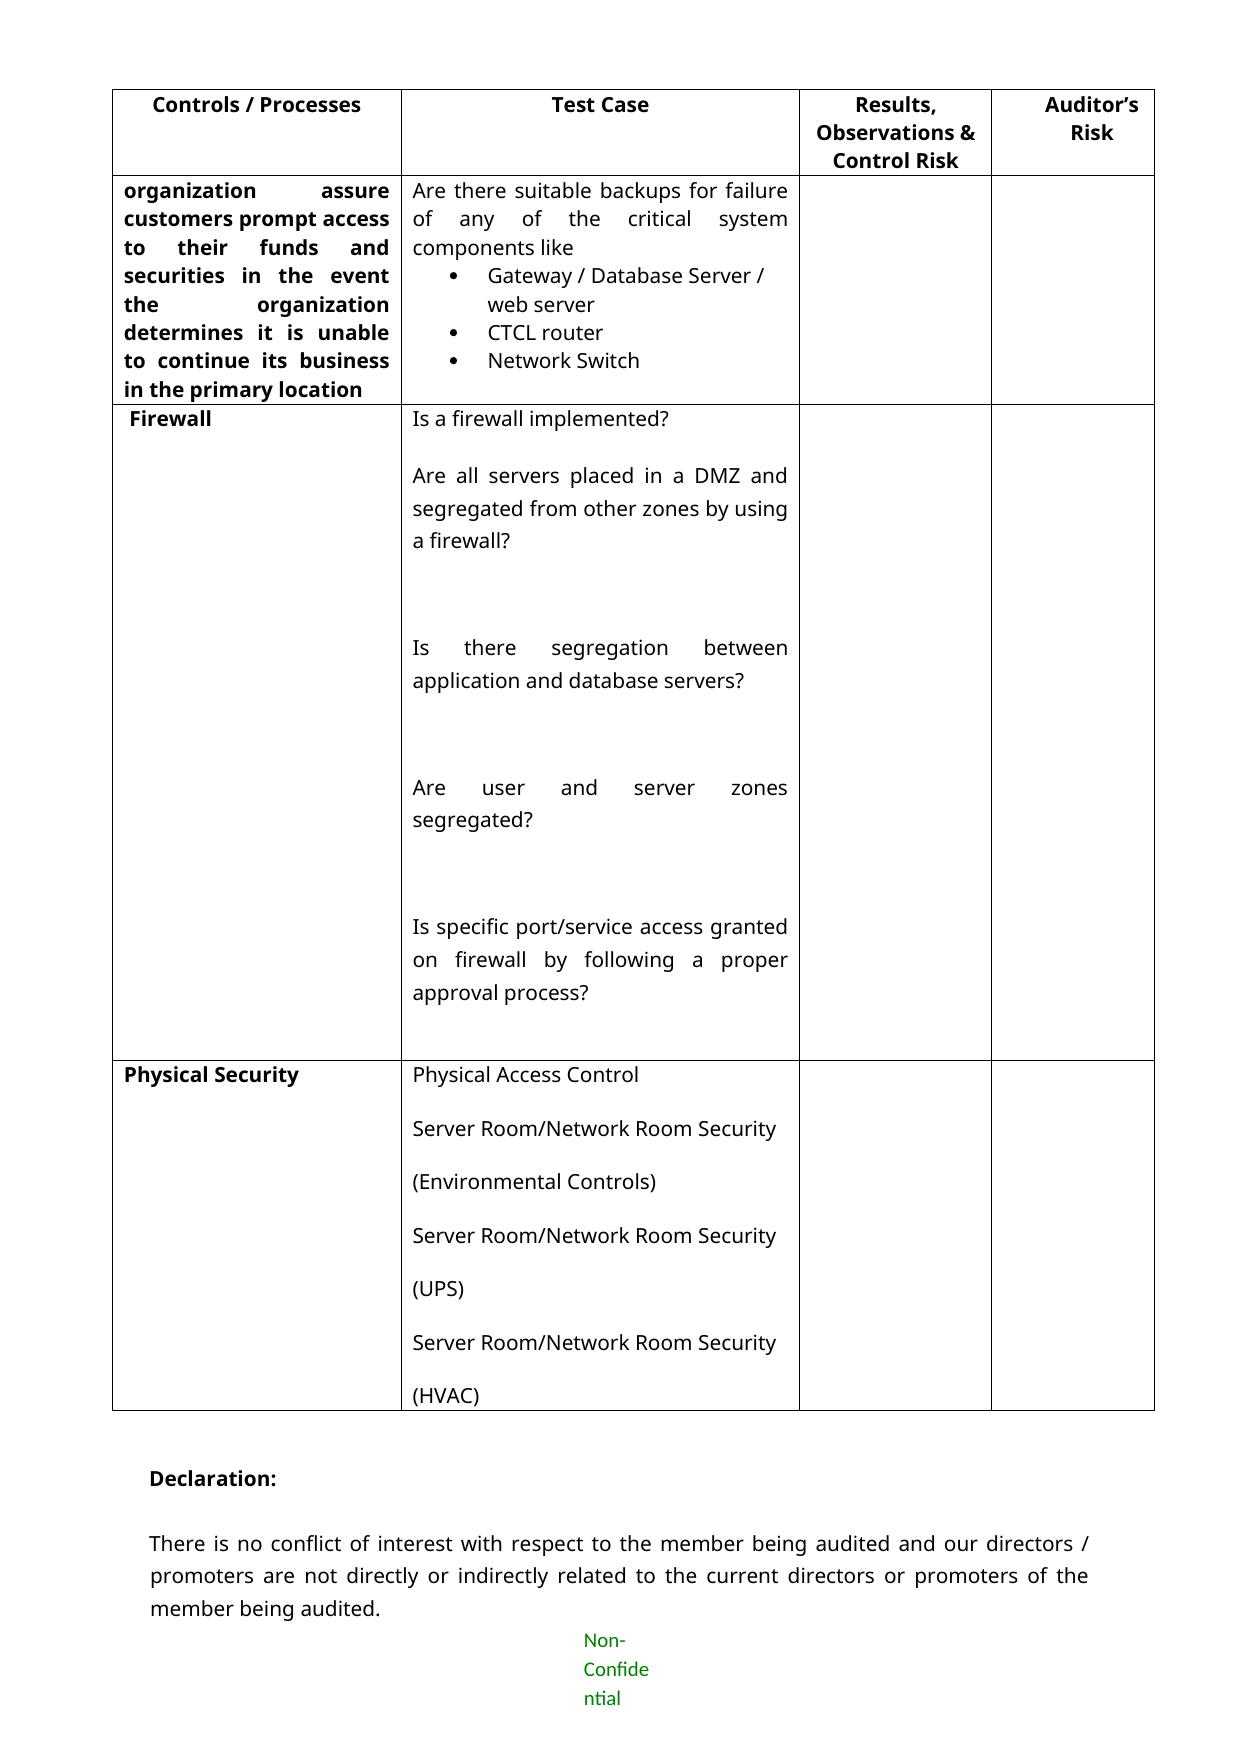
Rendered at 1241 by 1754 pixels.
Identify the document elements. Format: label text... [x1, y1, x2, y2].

table_header Auditor’s Risk [992, 90, 1154, 175]
table_cell [992, 405, 1154, 1059]
table_cell Firewall [113, 405, 401, 1059]
list Declaration: [149, 1464, 1090, 1525]
table_cell [800, 405, 991, 1059]
table_cell Is a firewall implemented? Are all servers placed in a DMZ and segregated from other zones by using a firewall? Is there segregation between application and database servers? Are user and server zones segregated? Is specific port/service access granted on firewall by following a proper approval process? [402, 405, 799, 1059]
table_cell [113, 176, 401, 403]
table_cell [992, 176, 1154, 403]
table_cell [800, 1061, 991, 1410]
table_cell Physical Access Control Server Room/Network Room Security (Environmental Controls) Server Room/Network Room Security (UPS) Server Room/Network Room Security (HVAC) [402, 1061, 799, 1410]
table_cell [992, 1061, 1154, 1410]
table_header Test Case [402, 90, 799, 175]
table_header Results, Observations & Control Risk [800, 90, 991, 175]
table_cell [800, 176, 991, 403]
list There is no conflict of interest with respect to the member being audited and our directors / promoters are not directly or indirectly related to the current directors or promoters of the member being audited. [149, 1529, 1090, 1623]
table_cell Physical Security [113, 1061, 401, 1410]
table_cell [402, 176, 799, 403]
table_header Controls / Processes [113, 90, 401, 175]
